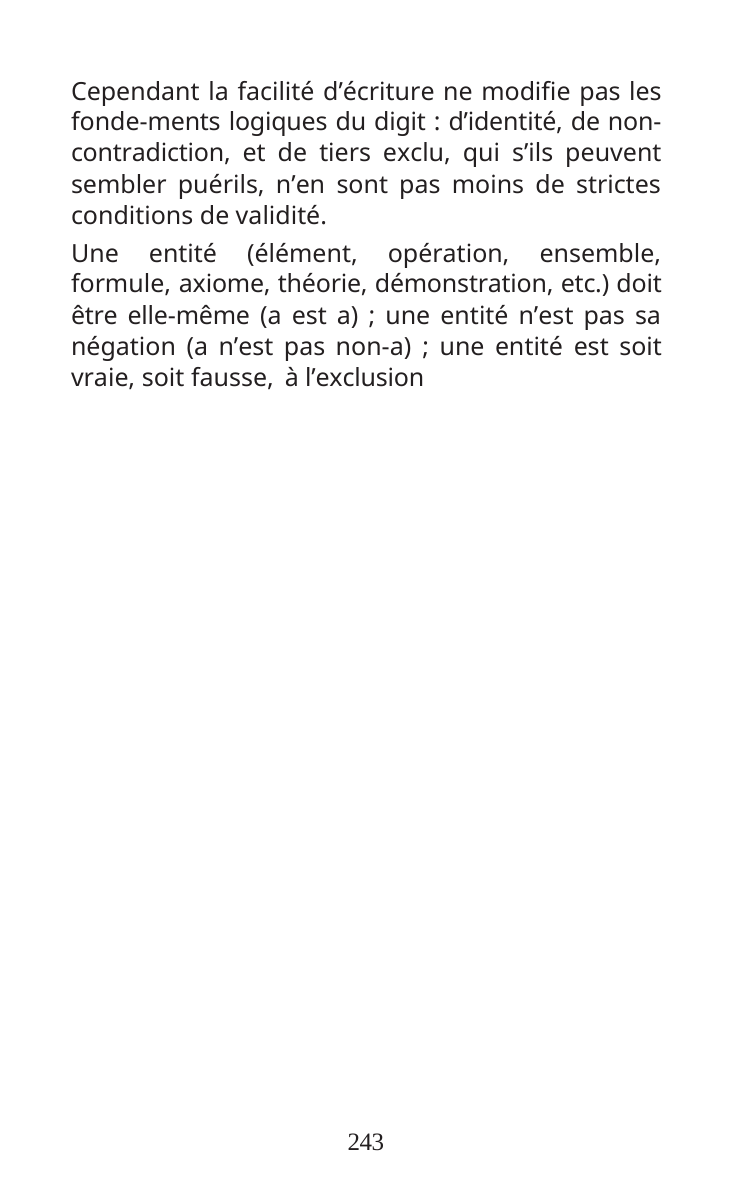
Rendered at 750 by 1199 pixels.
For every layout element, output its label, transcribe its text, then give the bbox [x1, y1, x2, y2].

text Cependant la facilité d’écriture ne modifie pas les fonde-ments logiques du digit : d’identité, de non-contradiction, et de tiers exclu, qui s’ils peuvent sembler puérils, n’en sont pas moins de strictes conditions de validité. [71, 75, 662, 232]
text Une entité (élément, opération, ensemble, formule, axiome, théorie, démonstration, etc.) doit être elle-même (a est a) ; une entité n’est pas sa négation (a n’est pas non-a) ; une entité est soit vraie, soit fausse, à l’exclusion [71, 237, 662, 394]
